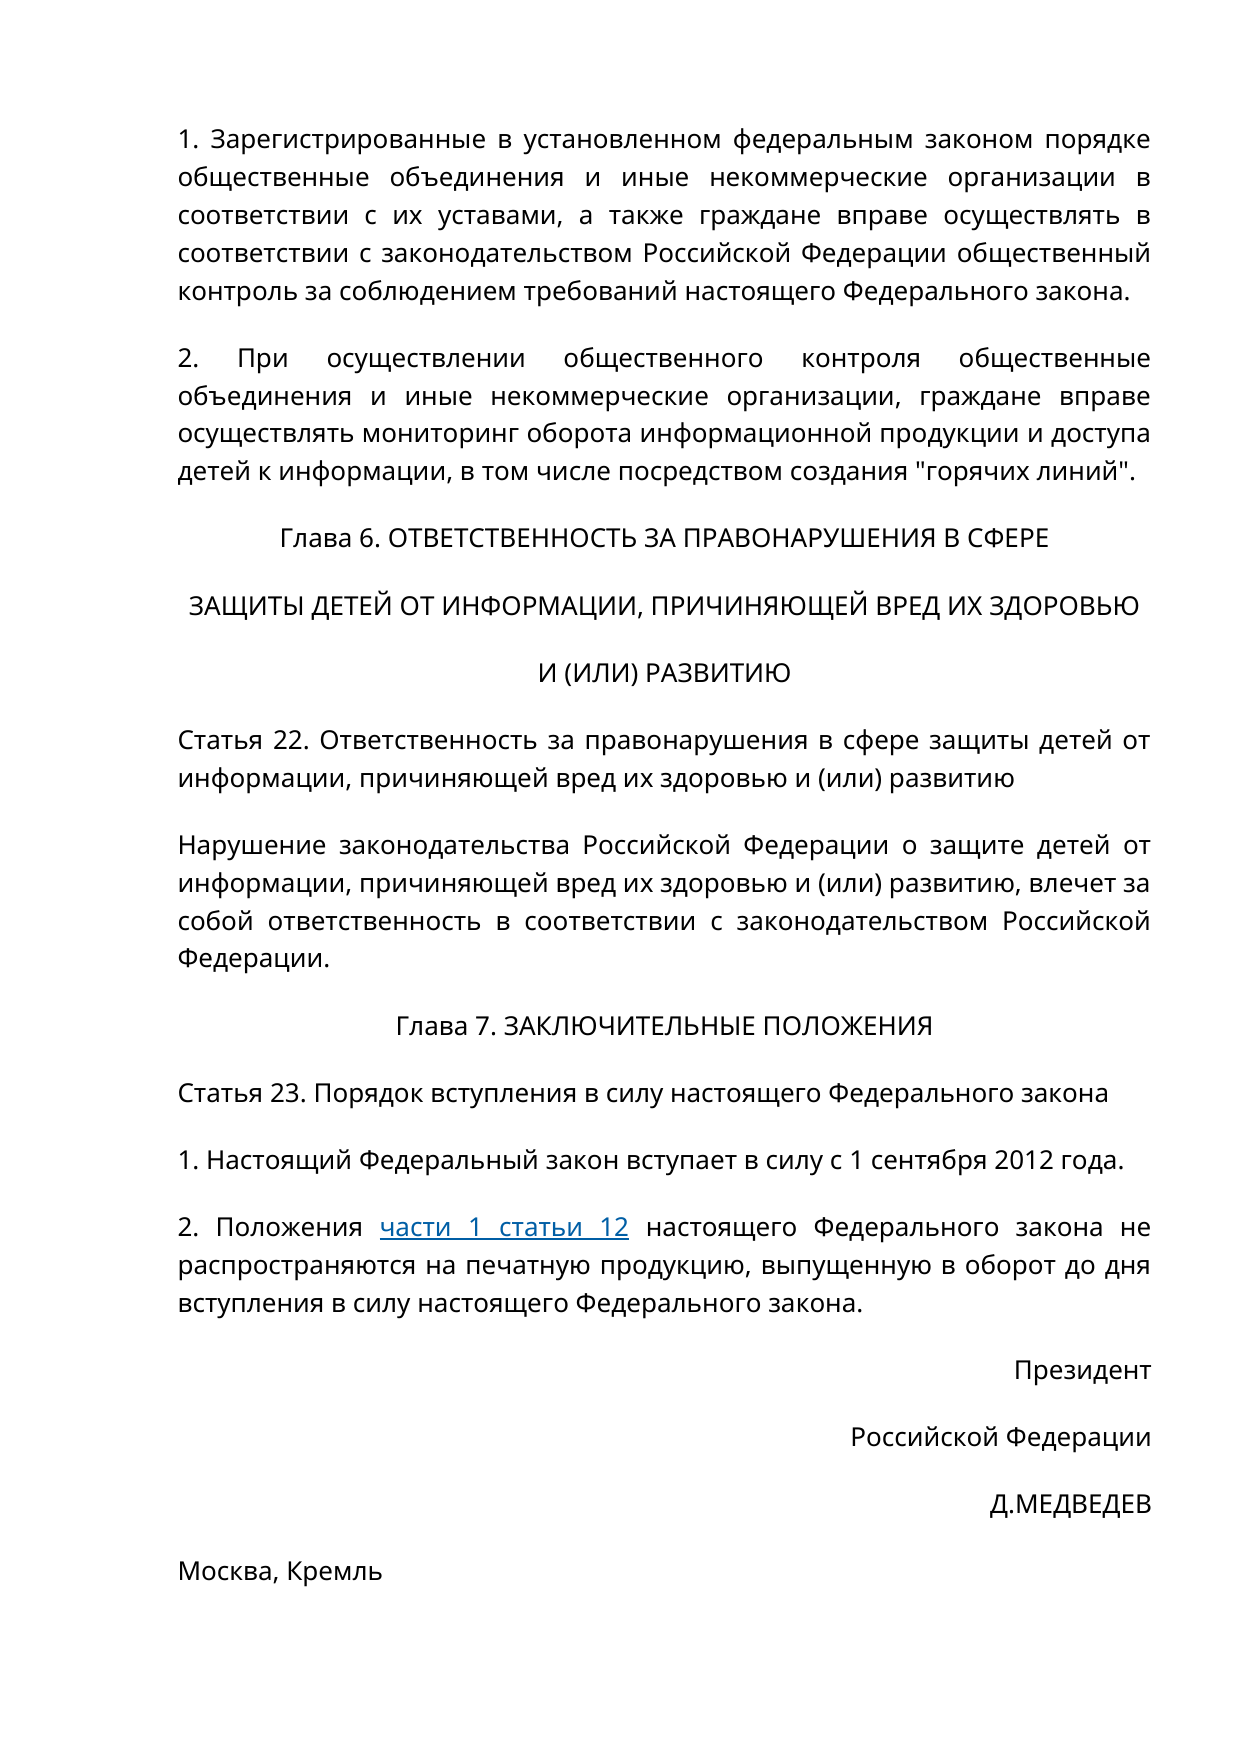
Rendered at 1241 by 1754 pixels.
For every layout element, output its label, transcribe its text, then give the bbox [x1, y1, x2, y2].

text Москва, Кремль [177, 1550, 1152, 1588]
text Глава 7. ЗАКЛЮЧИТЕЛЬНЫЕ ПОЛОЖЕНИЯ [177, 1005, 1152, 1043]
text Президент [177, 1349, 1152, 1387]
text 1. Настоящий Федеральный закон вступает в силу с 1 сентября 2012 года. [177, 1139, 1152, 1177]
text Российской Федерации [177, 1416, 1152, 1454]
text Нарушение законодательства Российской Федерации о защите детей от информации, причиняющей вред их здоровью и (или) развитию, влечет за собой ответственность в соответствии с законодательством Российской Федерации. [177, 824, 1152, 976]
text ЗАЩИТЫ ДЕТЕЙ ОТ ИНФОРМАЦИИ, ПРИЧИНЯЮЩЕЙ ВРЕД ИХ ЗДОРОВЬЮ [177, 585, 1152, 623]
text Д.МЕДВЕДЕВ [177, 1483, 1152, 1521]
text Статья 22. Ответственность за правонарушения в сфере защиты детей от информации, причиняющей вред их здоровью и (или) развитию [177, 719, 1152, 795]
text 1. Зарегистрированные в установленном федеральным законом порядке общественные объединения и иные некоммерческие организации в соответствии с их уставами, а также граждане вправе осуществлять в соответствии с законодательством Российской Федерации общественный контроль за соблюдением требований настоящего Федерального закона. [177, 118, 1152, 308]
text Статья 23. Порядок вступления в силу настоящего Федерального закона [177, 1072, 1152, 1110]
text 2. При осуществлении общественного контроля общественные объединения и иные некоммерческие организации, граждане вправе осуществлять мониторинг оборота информационной продукции и доступа детей к информации, в том числе посредством создания "горячих линий". [177, 337, 1152, 488]
text 2. Положения части 1 статьи 12 настоящего Федерального закона не распространяются на печатную продукцию, выпущенную в оборот до дня вступления в силу настоящего Федерального закона. [177, 1206, 1152, 1320]
text Глава 6. ОТВЕТСТВЕННОСТЬ ЗА ПРАВОНАРУШЕНИЯ В СФЕРЕ [177, 518, 1152, 556]
text И (ИЛИ) РАЗВИТИЮ [177, 652, 1152, 690]
